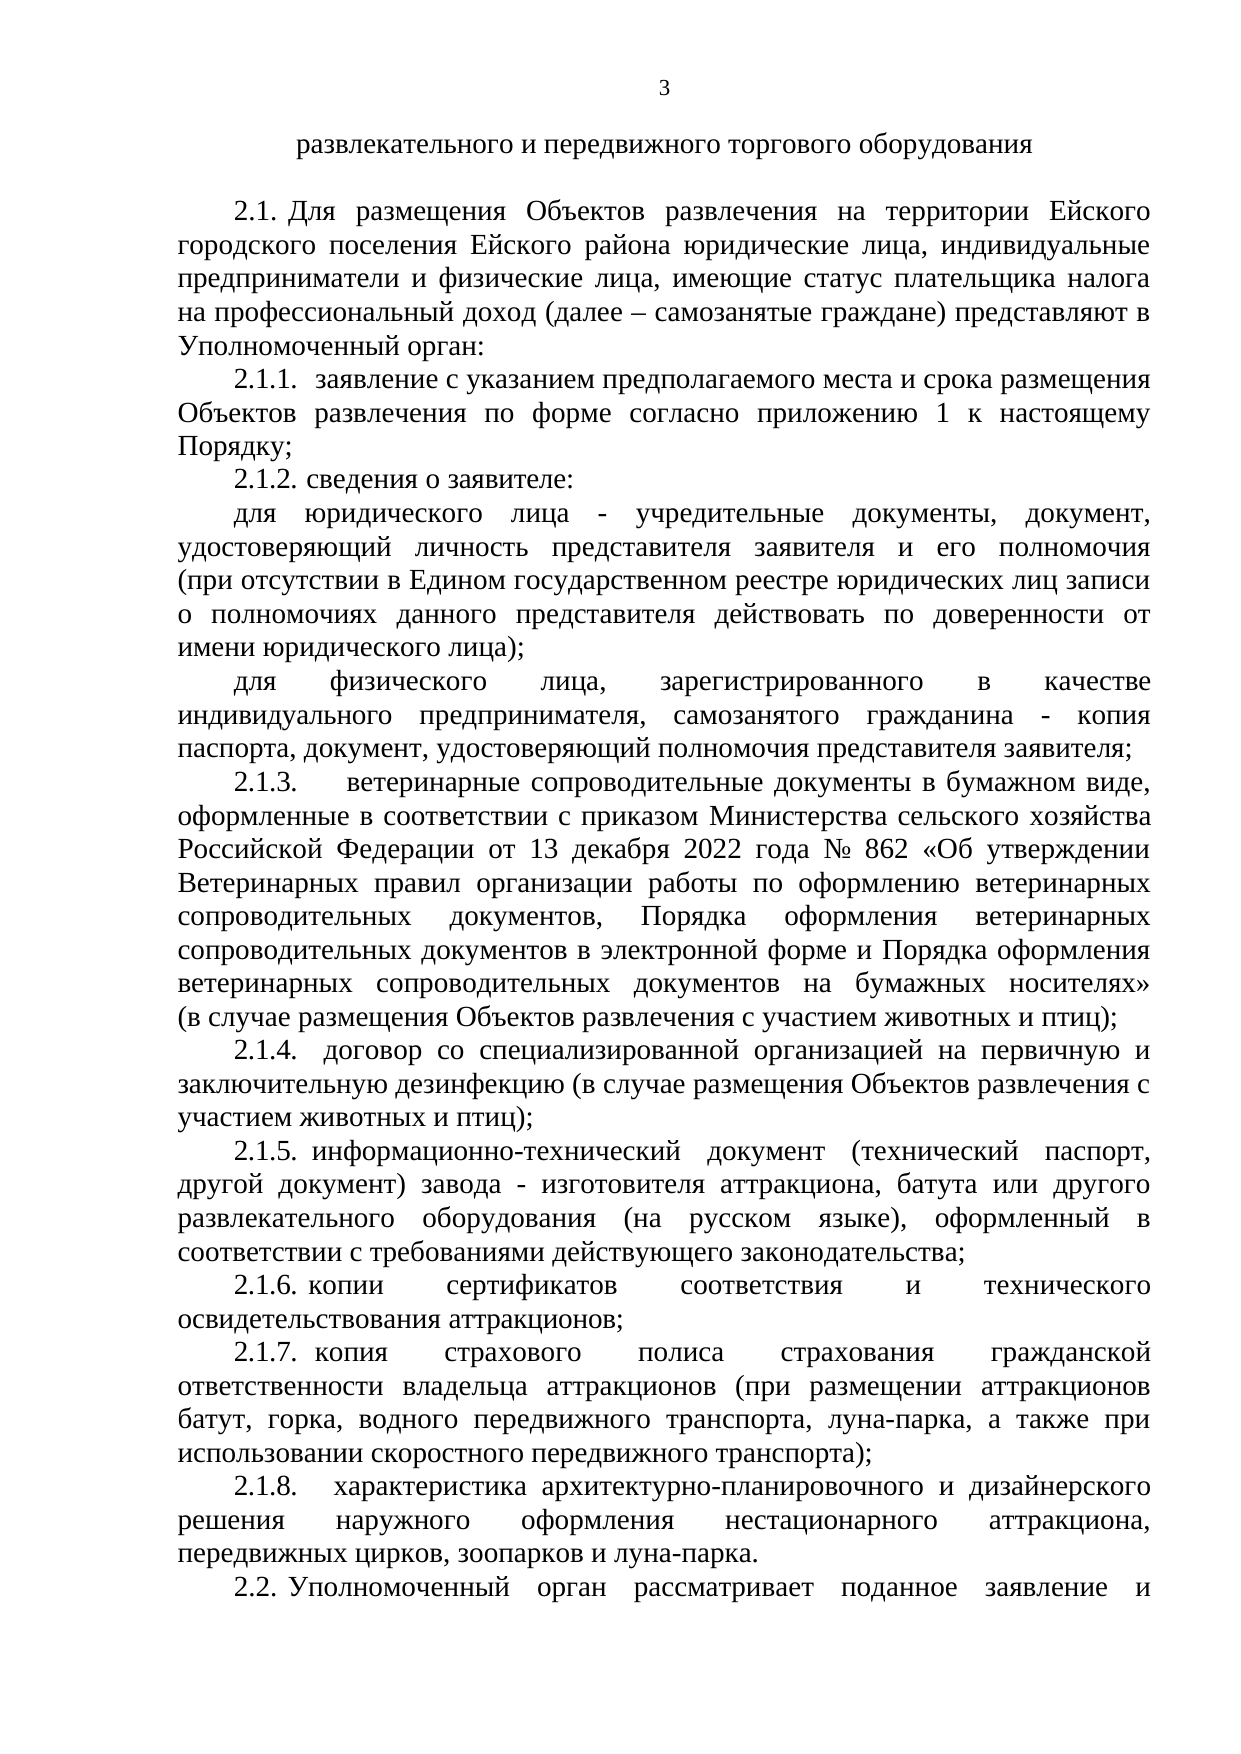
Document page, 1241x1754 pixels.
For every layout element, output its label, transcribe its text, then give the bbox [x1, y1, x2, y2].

list Для размещения Объектов развлечения на территории Ейского городского поселения Ейского района юридические лица, индивидуальные предприниматели и физические лица, имеющие статус плательщика налога на профессиональный доход (далее – самозанятые граждане) представляют в Уполномоченный орган: [177, 193, 1151, 361]
list развлекательного и передвижного торгового оборудования [177, 126, 1151, 160]
list копия страхового полиса страхования гражданской ответственности владельца аттракционов (при размещении аттракционов батут, горка, водного передвижного транспорта, луна-парка, а также при использовании скоростного передвижного транспорта); [177, 1334, 1151, 1468]
list характеристика архитектурно-планировочного и дизайнерского решения наружного оформления нестационарного аттракциона, передвижных цирков, зоопарков и луна-парка. [177, 1468, 1151, 1569]
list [177, 1569, 1151, 1603]
list договор со специализированной организацией на первичную и заключительную дезинфекцию (в случае размещения Объектов развлечения с участием животных и птиц); [177, 1032, 1151, 1133]
text для физического лица, зарегистрированного в качестве индивидуального предпринимателя, самозанятого гражданина - копия паспорта, документ, удостоверяющий полномочия представителя заявителя; [177, 663, 1151, 764]
text для юридического лица - учредительные документы, документ, удостоверяющий личность представителя заявителя и его полномочия (при отсутствии в Едином государственном реестре юридических лиц записи о полномочиях данного представителя действовать по доверенности от имени юридического лица); [177, 495, 1151, 663]
list заявление с указанием предполагаемого места и срока размещения Объектов развлечения по форме согласно приложению 1 к настоящему Порядку; [177, 361, 1151, 462]
list сведения о заявителе: [233, 462, 1151, 495]
list информационно-технический документ (технический паспорт, другой документ) завода - изготовителя аттракциона, батута или другого развлекательного оборудования (на русском языке), оформленный в соответствии с требованиями действующего законодательства; [177, 1133, 1151, 1267]
list копии сертификатов соответствия и технического освидетельствования аттракционов; [177, 1267, 1151, 1334]
list ветеринарные сопроводительные документы в бумажном виде, оформленные в соответствии с приказом Министерства сельского хозяйства Российской Федерации от 13 декабря 2022 года № 862 «Об утверждении Ветеринарных правил организации работы по оформлению ветеринарных сопроводительных документов, Порядка оформления ветеринарных сопроводительных документов в электронной форме и Порядка оформления ветеринарных сопроводительных документов на бумажных носителях» (в случае размещения Объектов развлечения с участием животных и птиц); [177, 764, 1151, 1032]
